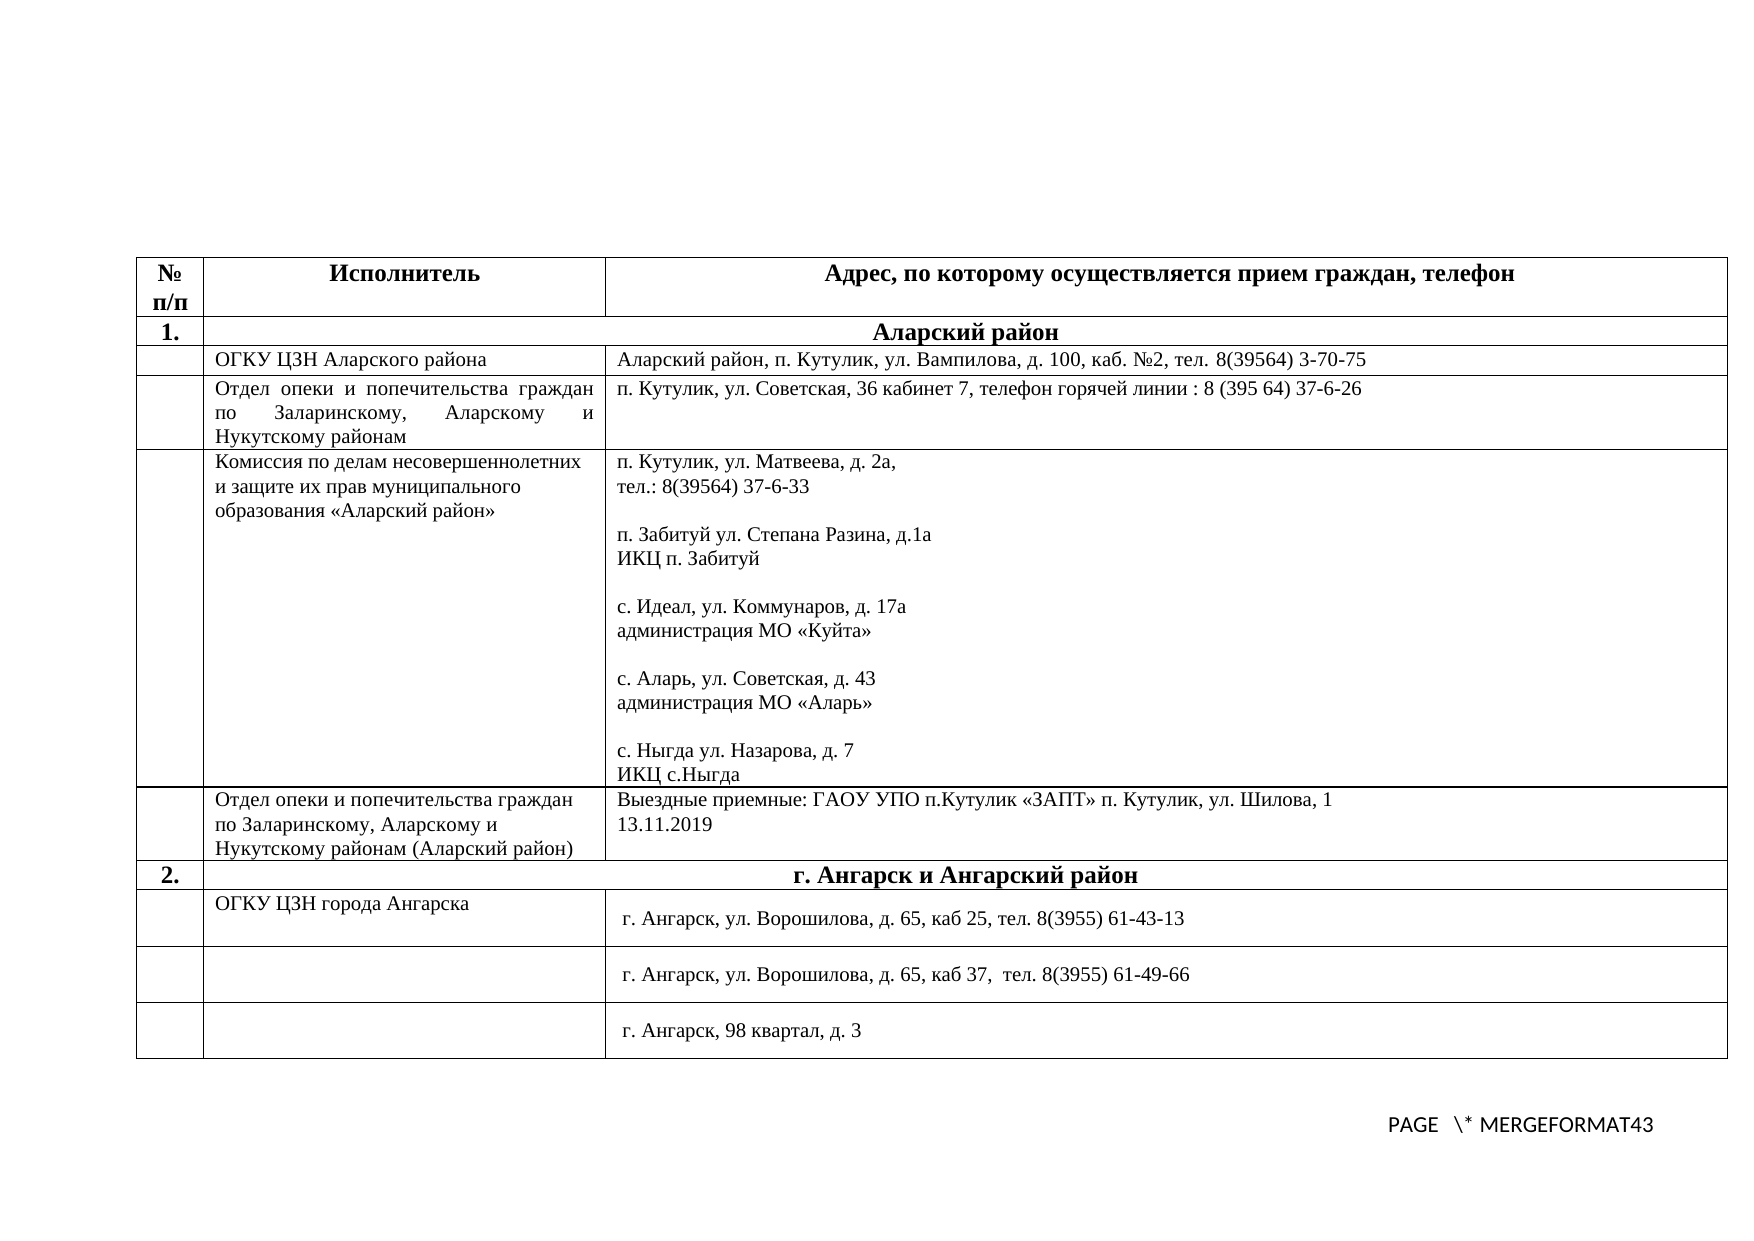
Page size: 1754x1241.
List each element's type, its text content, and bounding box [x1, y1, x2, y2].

table_cell п. Кутулик, ул. Матвеева, д. 2а, тел.: 8(39564) 37-6-33 п. Забитуй ул. Степана Разина, д.1а ИКЦ п. Забитуй с. Идеал, ул. Коммунаров, д. 17а администрация МО «Куйта» с. Аларь, ул. Советская, д. 43 администрация МО «Аларь» с. Ныгда ул. Назарова, д. 7 ИКЦ с.Ныгда [606, 450, 1727, 786]
table_cell п. Кутулик, ул. Советская, 36 кабинет 7, телефон горячей линии : 8 (395 64) 37-6-26 [606, 376, 1727, 448]
table_cell [204, 1003, 605, 1058]
table_cell г. Ангарск, 98 квартал, д. 3 [606, 1003, 1727, 1058]
table_cell Отдел опеки и попечительства граждан по Заларинскому, Аларскому и Нукутскому районам (Аларский район) [204, 788, 605, 859]
table_cell [137, 788, 203, 859]
table_cell [137, 890, 203, 946]
table_cell Отдел опеки и попечительства граждан по Заларинскому, Аларскому и Нукутскому районам [204, 376, 605, 448]
table_cell [137, 1003, 203, 1058]
table_header Исполнитель [204, 258, 605, 316]
table_cell Аларский район, п. Кутулик, ул. Вампилова, д. 100, каб. №2, тел. 8(39564) 3-70-75 [606, 346, 1727, 375]
table_cell ОГКУ ЦЗН города Ангарска [204, 890, 605, 946]
table_cell [137, 376, 203, 448]
table_header № п/п [137, 258, 203, 316]
table_cell г. Ангарск, ул. Ворошилова, д. 65, каб 37, тел. 8(3955) 61-49-66 [606, 947, 1727, 1002]
table_cell г. Ангарск и Ангарский район [204, 861, 1727, 889]
table_cell 2. [137, 861, 203, 889]
table_cell Комиссия по делам несовершеннолетних и защите их прав муниципального образования «Аларский район» [204, 450, 605, 786]
table_cell Выездные приемные: ГАОУ УПО п.Кутулик «ЗАПТ» п. Кутулик, ул. Шилова, 1 13.11.2019 [606, 788, 1727, 859]
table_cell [606, 890, 1727, 946]
table_cell [137, 947, 203, 1002]
table_cell [204, 947, 605, 1002]
table_cell 1. [137, 317, 203, 345]
table_cell ОГКУ ЦЗН Аларского района [204, 346, 605, 375]
table_cell [137, 450, 203, 786]
table_header Адрес, по которому осуществляется прием граждан, телефон [606, 258, 1727, 316]
table_cell Аларский район [204, 317, 1727, 345]
table_cell [137, 346, 203, 375]
